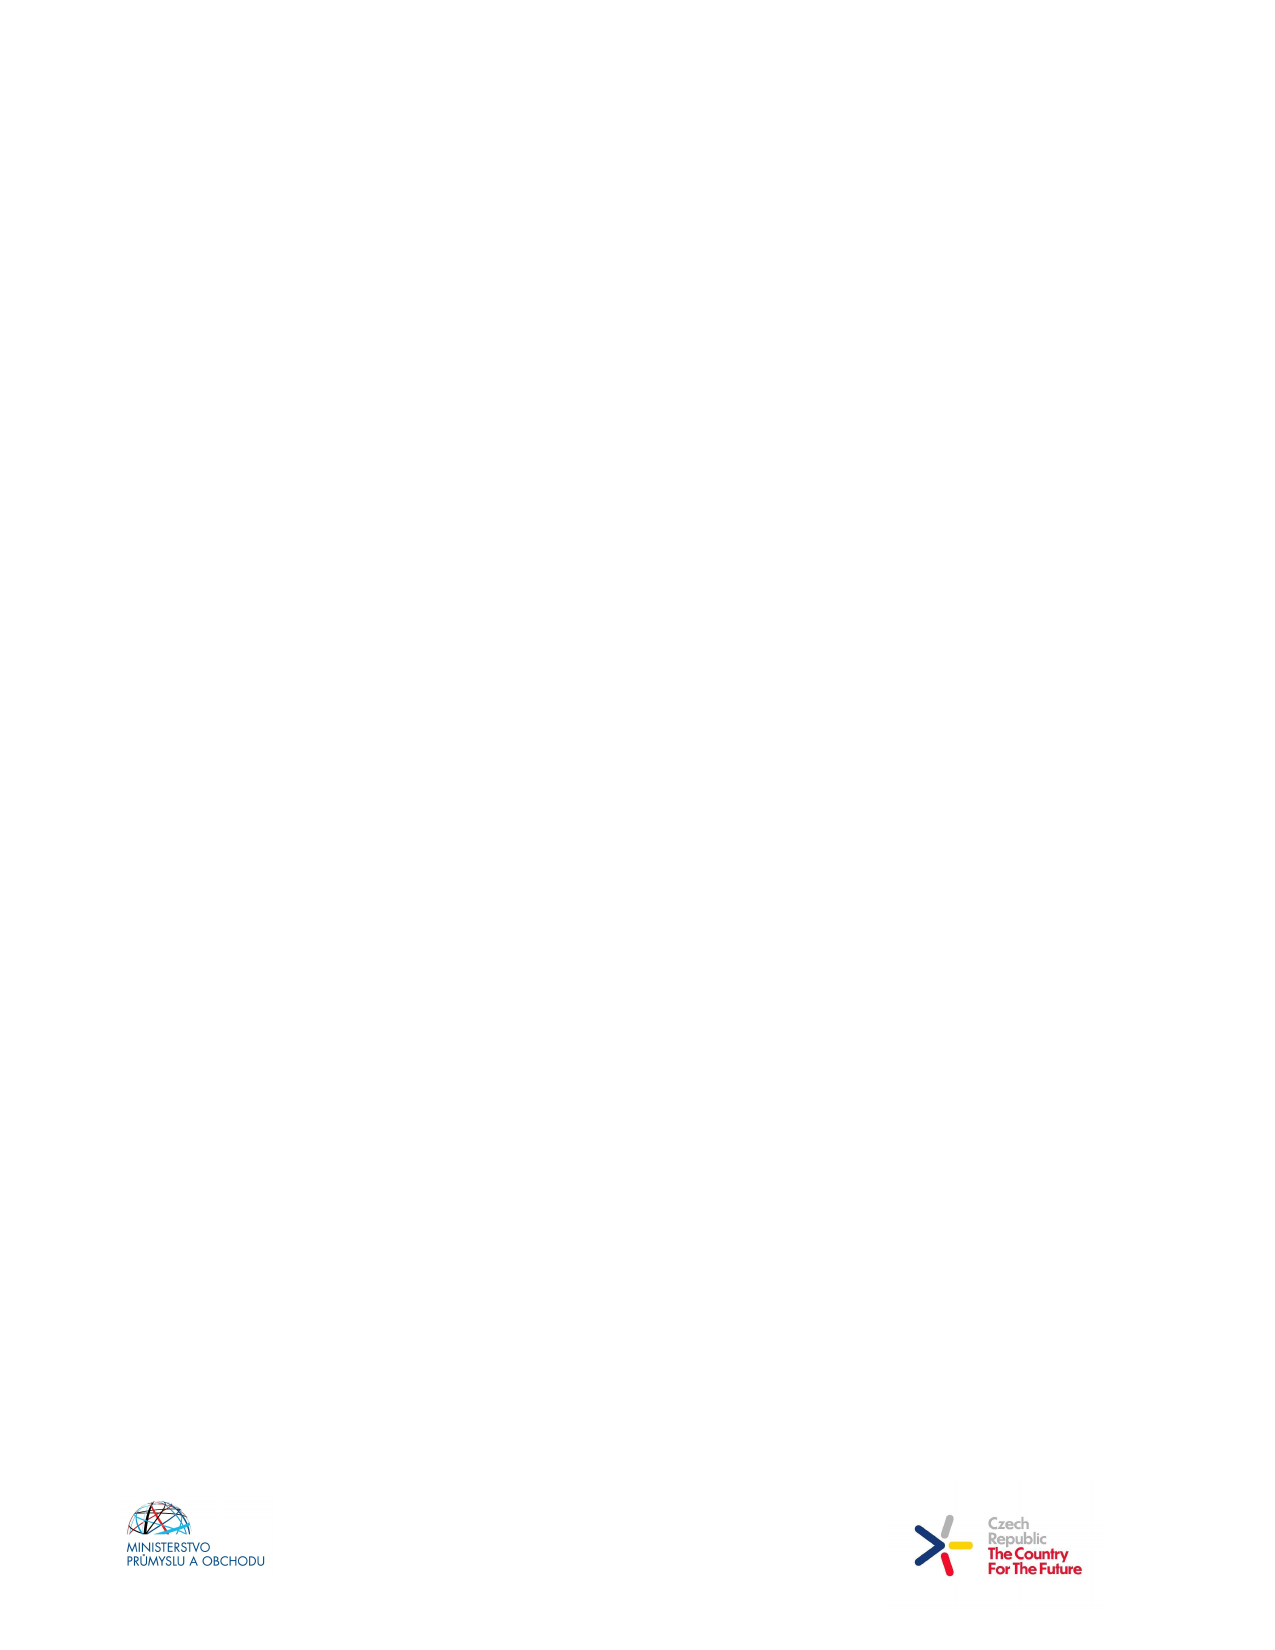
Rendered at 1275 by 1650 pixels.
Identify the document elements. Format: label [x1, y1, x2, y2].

picture [888, 1479, 1105, 1612]
picture [118, 1492, 273, 1575]
